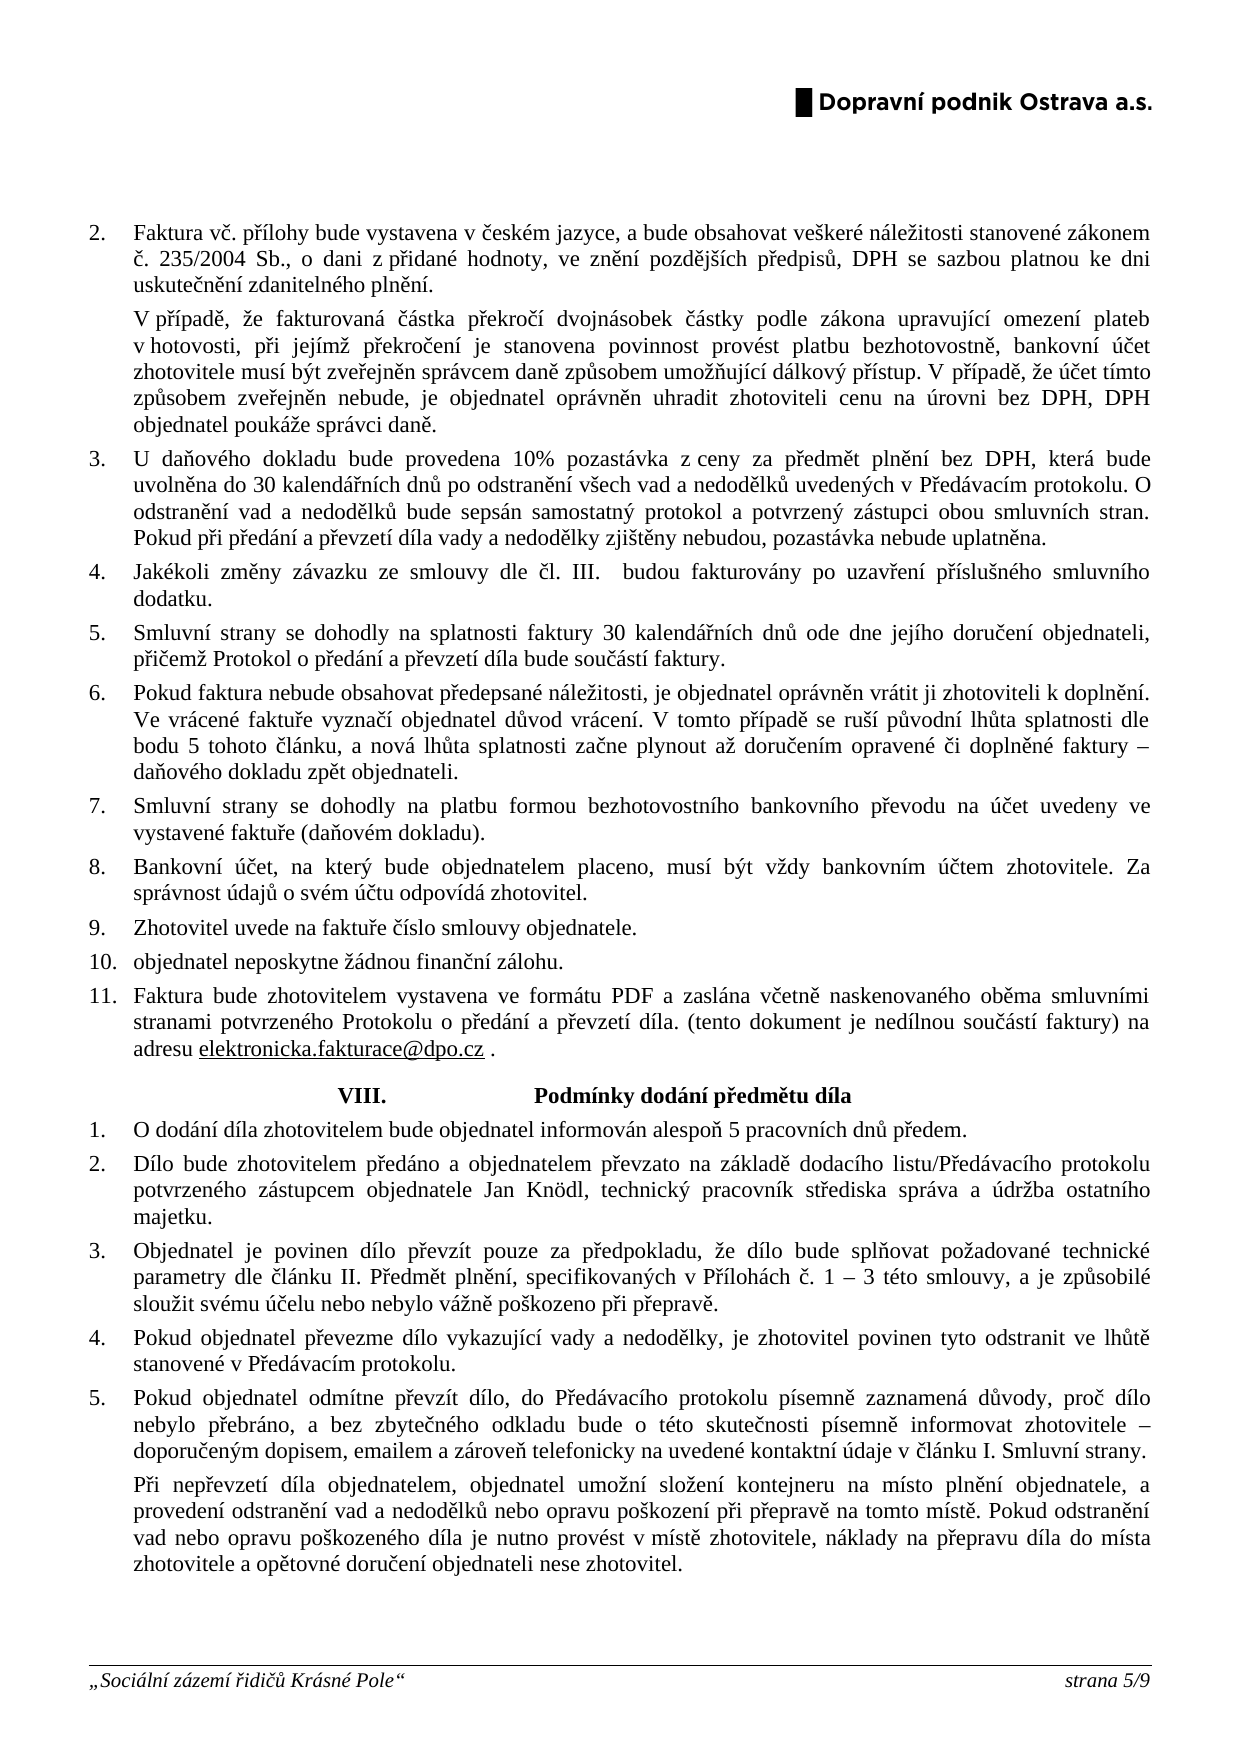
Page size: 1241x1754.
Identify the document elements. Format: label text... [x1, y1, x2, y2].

picture [795, 88, 1152, 117]
list Faktura bude zhotovitelem vystavena ve formátu PDF a zaslána včetně naskenovaného oběma smluvními stranami potvrzeného Protokolu o předání a převzetí díla. (tento dokument je nedílnou součástí faktury) na adresu elektronicka.fakturace@dpo.cz . [89, 982, 1152, 1061]
list Bankovní účet, na který bude objednatelem placeno, musí být vždy bankovním účtem zhotovitele. Za správnost údajů o svém účtu odpovídá zhotovitel. [89, 853, 1152, 906]
text V případě, že fakturovaná částka překročí dvojnásobek částky podle zákona upravující omezení plateb v hotovosti, při jejímž překročení je stanovena povinnost provést platbu bezhotovostně, bankovní účet zhotovitele musí být zveřejněn správcem daně způsobem umožňující dálkový přístup. V případě, že účet tímto způsobem zveřejněn nebude, je objednatel oprávněn uhradit zhotoviteli cenu na úrovni bez DPH, DPH objednatel poukáže správci daně. [133, 305, 1152, 437]
list Pokud objednatel odmítne převzít dílo, do Předávacího protokolu písemně zaznamená důvody, proč dílo nebylo přebráno, a bez zbytečného odkladu bude o této skutečnosti písemně informovat zhotovitele – doporučeným dopisem, emailem a zároveň telefonicky na uvedené kontaktní údaje v článku I. Smluvní strany. [89, 1384, 1152, 1463]
list Smluvní strany se dohodly na platbu formou bezhotovostního bankovního převodu na účet uvedeny ve vystavené faktuře (daňovém dokladu). [89, 792, 1152, 845]
subtitle Podmínky dodání předmětu díla [89, 1082, 1149, 1108]
text Při nepřevzetí díla objednatelem, objednatel umožní složení kontejneru na místo plnění objednatele, a provedení odstranění vad a nedodělků nebo opravu poškození při přepravě na tomto místě. Pokud odstranění vad nebo opravu poškozeného díla je nutno provést v místě zhotovitele, náklady na přepravu díla do místa zhotovitele a opětovné doručení objednateli nese zhotovitel. [133, 1471, 1152, 1577]
list Faktura vč. přílohy bude vystavena v českém jazyce, a bude obsahovat veškeré náležitosti stanovené zákonem č. 235/2004 Sb., o dani z přidané hodnoty, ve znění pozdějších předpisů, DPH se sazbou platnou ke dni uskutečnění zdanitelného plnění. [89, 218, 1152, 298]
list Dílo bude zhotovitelem předáno a objednatelem převzato na základě dodacího listu/Předávacího protokolu potvrzeného zástupcem objednatele Jan Knödl, technický pracovník střediska správa a údržba ostatního majetku. [89, 1150, 1152, 1229]
list Jakékoli změny závazku ze smlouvy dle čl. III. budou fakturovány po uzavření příslušného smluvního dodatku. [89, 558, 1152, 611]
list Pokud objednatel převezme dílo vykazující vady a nedodělky, je zhotovitel povinen tyto odstranit ve lhůtě stanovené v Předávacím protokolu. [89, 1324, 1152, 1377]
list Pokud faktura nebude obsahovat předepsané náležitosti, je objednatel oprávněn vrátit ji zhotoviteli k doplnění. Ve vrácené faktuře vyznačí objednatel důvod vrácení. V tomto případě se ruší původní lhůta splatnosti dle bodu 5 tohoto článku, a nová lhůta splatnosti začne plynout až doručením opravené či doplněné faktury – daňového dokladu zpět objednateli. [89, 679, 1152, 785]
list O dodání díla zhotovitelem bude objednatel informován alespoň 5 pracovních dnů předem. [89, 1116, 1152, 1142]
list Zhotovitel uvede na faktuře číslo smlouvy objednatele. [89, 913, 1152, 940]
list Objednatel je povinen dílo převzít pouze za předpokladu, že dílo bude splňovat požadované technické parametry dle článku II. Předmět plnění, specifikovaných v Přílohách č. 1 – 3 této smlouvy, a je způsobilé sloužit svému účelu nebo nebylo vážně poškozeno při přepravě. [89, 1237, 1152, 1316]
list objednatel neposkytne žádnou finanční zálohu. [89, 948, 1152, 974]
list U daňového dokladu bude provedena 10% pozastávka z ceny za předmět plnění bez DPH, která bude uvolněna do 30 kalendářních dnů po odstranění všech vad a nedodělků uvedených v Předávacím protokolu. O odstranění vad a nedodělků bude sepsán samostatný protokol a potvrzený zástupci obou smluvních stran. Pokud při předání a převzetí díla vady a nedodělky zjištěny nebudou, pozastávka nebude uplatněna. [89, 445, 1152, 550]
list Smluvní strany se dohodly na splatnosti faktury 30 kalendářních dnů ode dne jejího doručení objednateli, přičemž Protokol o předání a převzetí díla bude součástí faktury. [89, 619, 1152, 671]
